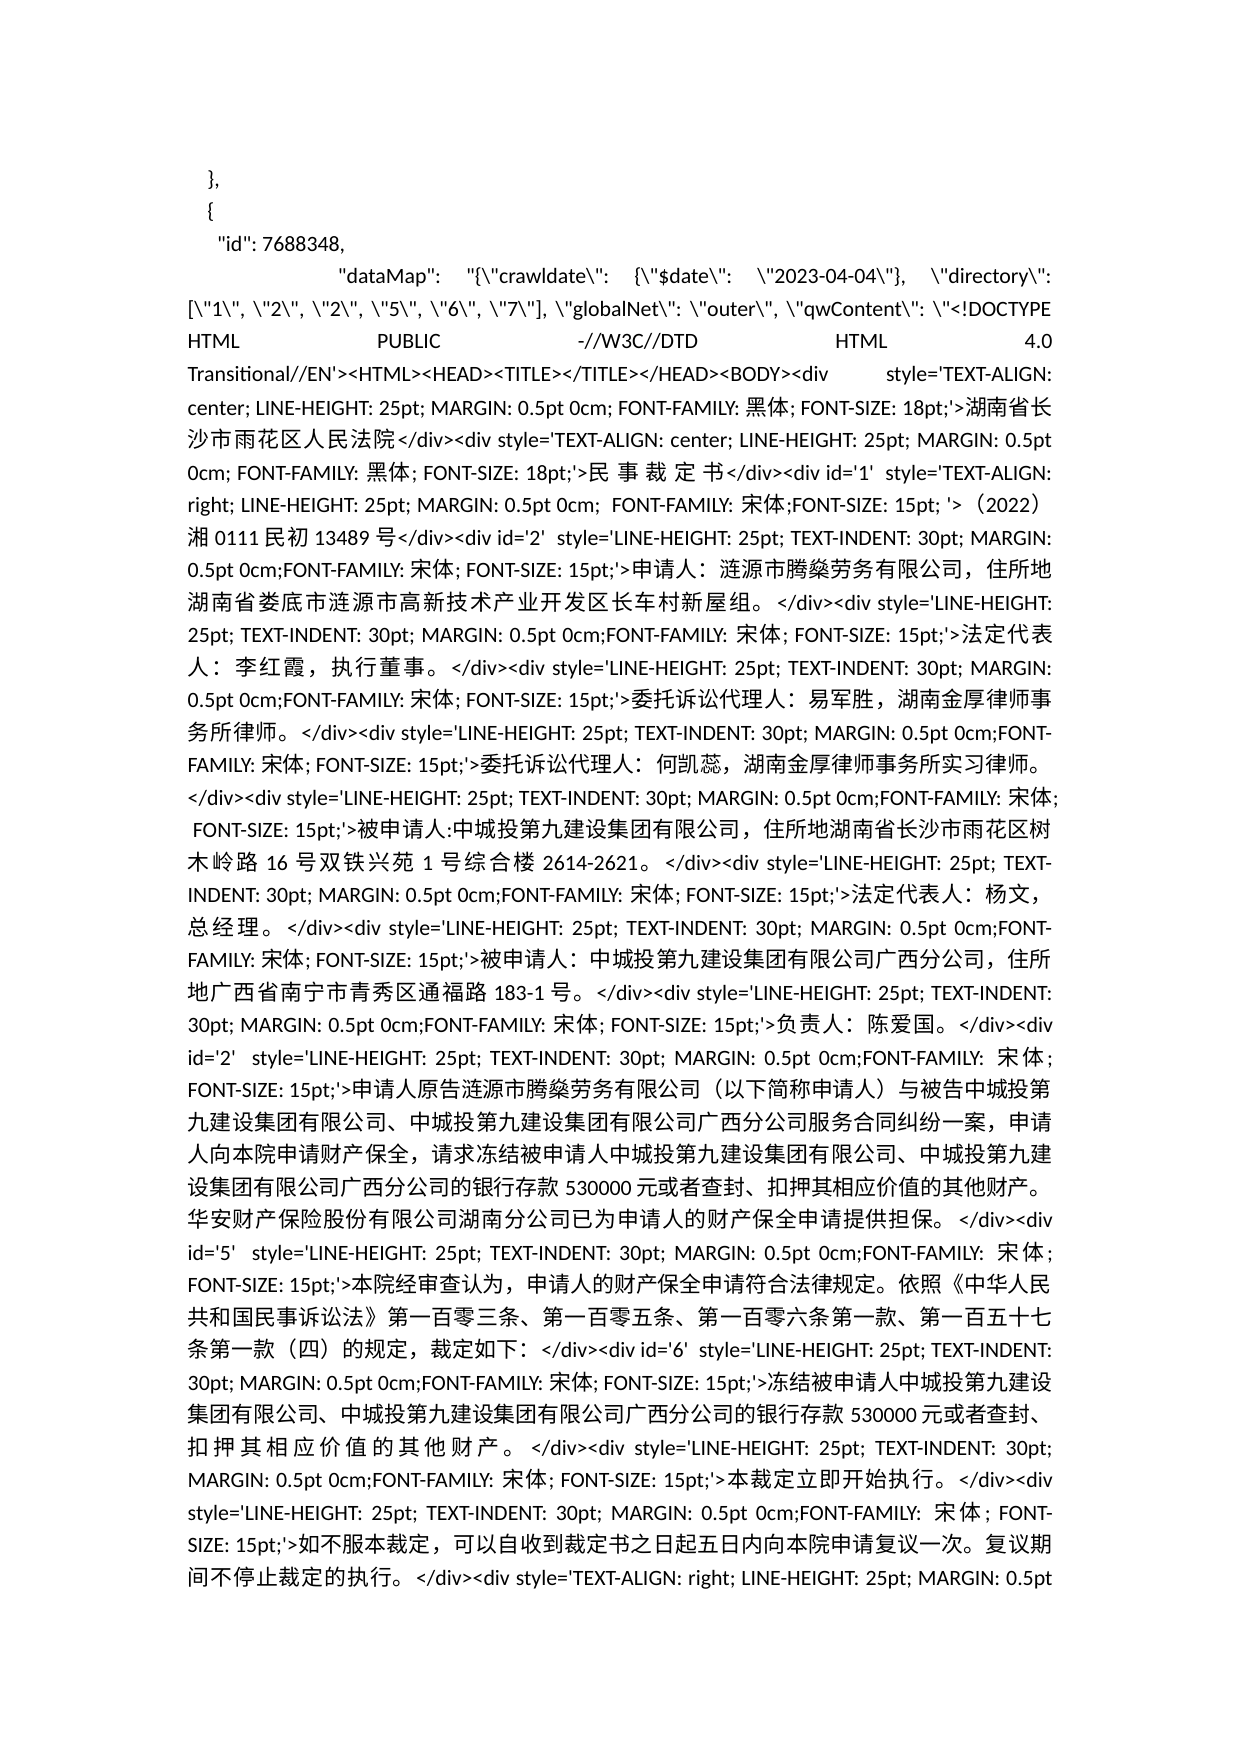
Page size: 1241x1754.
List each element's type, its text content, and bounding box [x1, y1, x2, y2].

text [187, 259, 1053, 1592]
text { [187, 194, 1053, 227]
text }, [187, 162, 1053, 194]
text "id": 7688348, [187, 227, 1053, 259]
